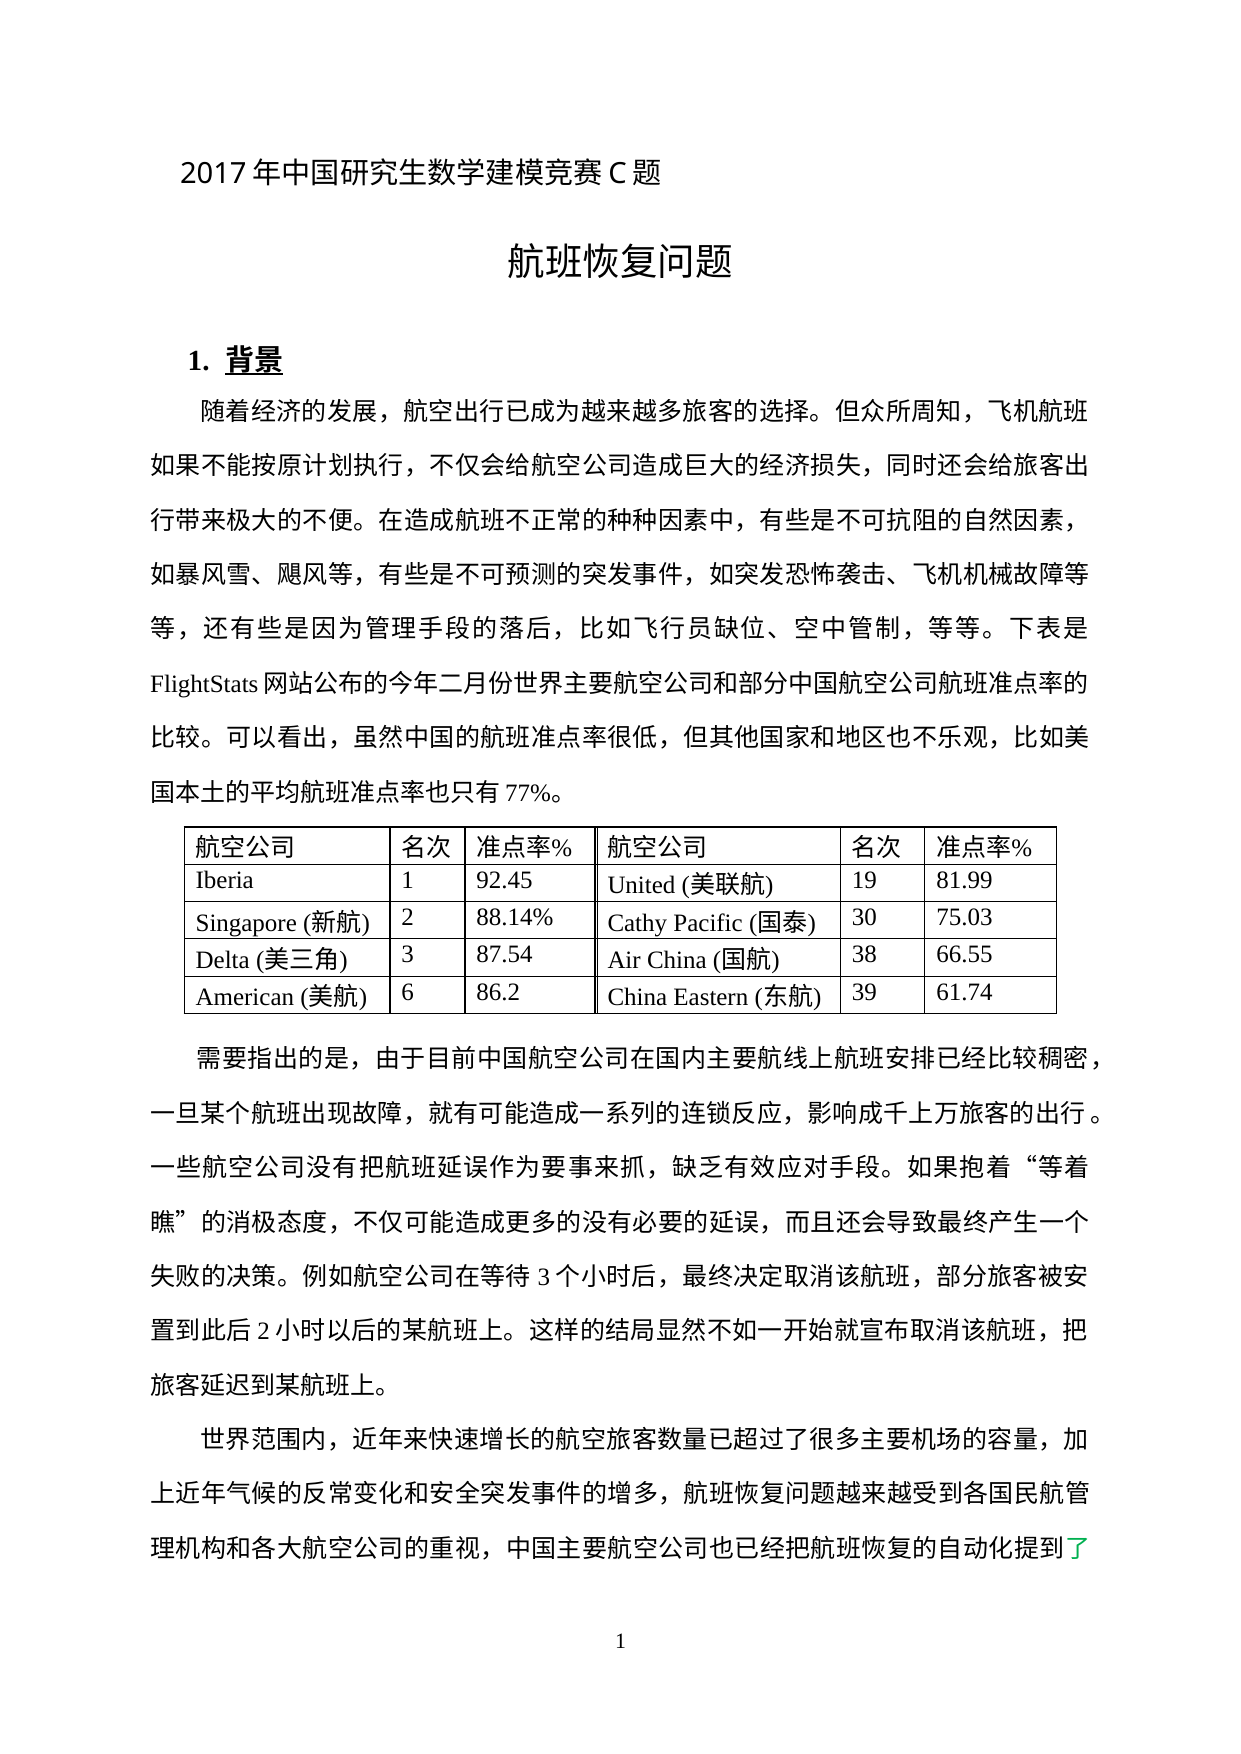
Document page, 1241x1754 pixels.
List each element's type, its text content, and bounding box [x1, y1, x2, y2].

table_cell 66.55 [925, 939, 1056, 976]
table_header 准点率% [466, 828, 594, 864]
table_cell 30 [841, 902, 924, 938]
table_header 航空公司 [598, 828, 840, 864]
table_cell 88.14% [466, 902, 594, 938]
table_cell 87.54 [466, 939, 594, 976]
table_cell 1 [391, 865, 464, 901]
table_header 名次 [841, 828, 924, 864]
table_cell 19 [841, 865, 924, 901]
table_header 名次 [391, 828, 464, 864]
text 需要指出的是，由于目前中国航空公司在国内主要航线上航班安排已经比较稠密，一旦某个航班出现故障，就有可能造成一系列的连锁反应，影响成千上万旅客的出行。一些航空公司没有把航班延误作为要事来抓，缺乏有效应对手段。如果抱着“等着瞧”的消极态度，不仅可能造成更多的没有必要的延误，而且还会导致最终产生一个失败的决策。例如航空公司在等待3个小时后，最终决定取消该航班，部分旅客被安置到此后2小时以后的某航班上。这样的结局显然不如一开始就宣布取消该航班，把旅客延迟到某航班上。 [150, 1039, 1090, 1401]
table_cell United (美联航) [598, 865, 840, 901]
table_header 准点率% [925, 828, 1056, 864]
text 2017年中国研究生数学建模竞赛C题 [150, 150, 1090, 192]
text 随着经济的发展，航空出行已成为越来越多旅客的选择。但众所周知，飞机航班如果不能按原计划执行，不仅会给航空公司造成巨大的经济损失，同时还会给旅客出行带来极大的不便。在造成航班不正常的种种因素中，有些是不可抗阻的自然因素，如暴风雪、飓风等，有些是不可预测的突发事件，如突发恐怖袭击、飞机机械故障等等，还有些是因为管理手段的落后，比如飞行员缺位、空中管制，等等。下表是FlightStats网站公布的今年二月份世界主要航空公司和部分中国航空公司航班准点率的比较。可以看出，虽然中国的航班准点率很低，但其他国家和地区也不乐观，比如美国本土的平均航班准点率也只有77%。 [150, 391, 1090, 808]
table_cell 3 [391, 939, 464, 976]
table_cell 86.2 [466, 977, 594, 1013]
table_cell 38 [841, 939, 924, 976]
list 背景 [187, 337, 1090, 379]
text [150, 1419, 1090, 1564]
table_cell 75.03 [925, 902, 1056, 938]
table_cell Cathy Pacific (国泰) [598, 902, 840, 938]
table_cell 6 [391, 977, 464, 1013]
table_cell China Eastern (东航) [598, 977, 840, 1013]
table_cell 61.74 [925, 977, 1056, 1013]
table_cell Singapore (新航) [185, 902, 389, 938]
table_cell American (美航) [185, 977, 389, 1013]
table_header 航空公司 [185, 828, 389, 864]
table_cell 2 [391, 902, 464, 938]
table_cell 92.45 [466, 865, 594, 901]
table_cell 39 [841, 977, 924, 1013]
table_cell 81.99 [925, 865, 1056, 901]
table_cell Iberia [185, 865, 389, 901]
text 航班恢复问题 [150, 232, 1090, 286]
table_cell Air China (国航) [598, 939, 840, 976]
table_cell Delta (美三角) [185, 939, 389, 976]
